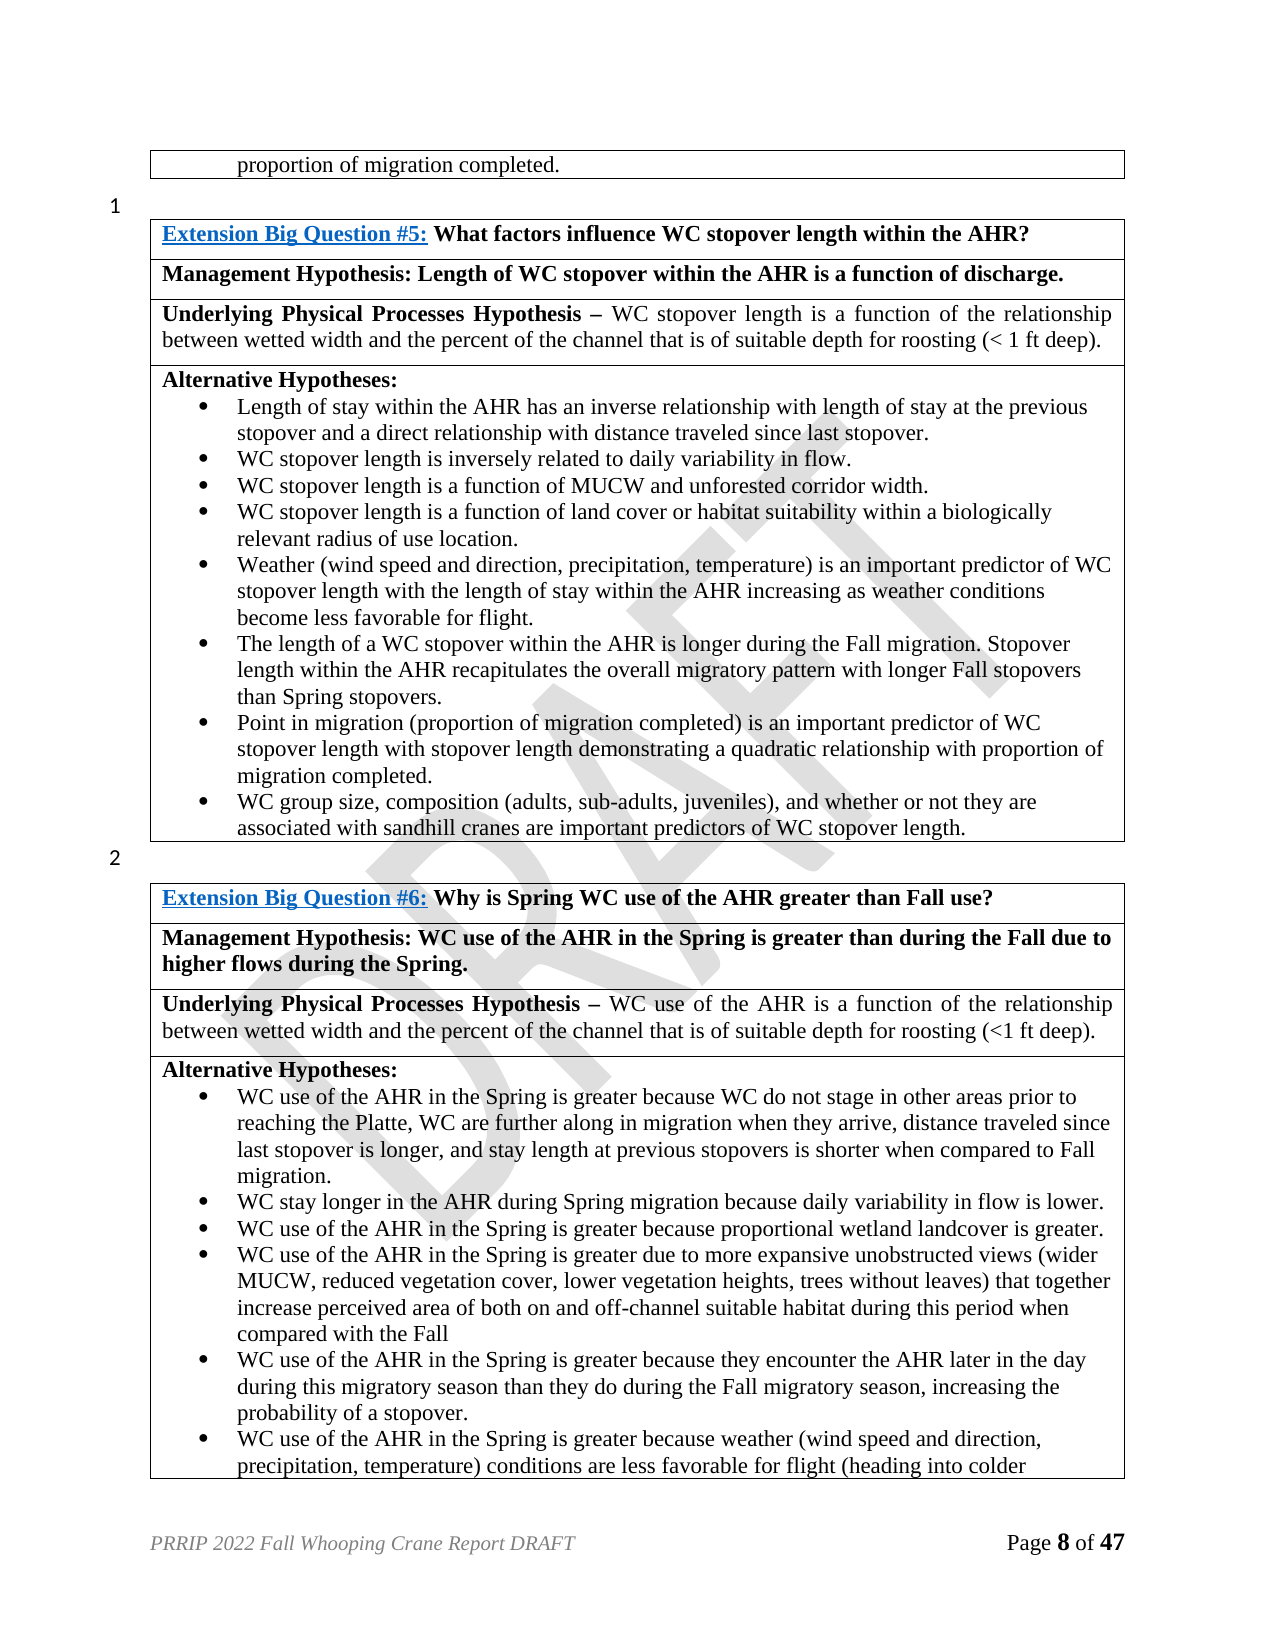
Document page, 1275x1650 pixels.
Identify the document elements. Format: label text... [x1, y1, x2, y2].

table_header Extension Big Question #6: Why is Spring WC use of the AHR greater than Fall use? [151, 884, 1124, 923]
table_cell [151, 151, 1124, 177]
table_cell Management Hypothesis: WC use of the AHR in the Spring is greater than during the Fall due to higher flows during the Spring. [151, 924, 1124, 989]
table_cell Alternative Hypotheses: Length of stay within the AHR has an inverse relationship with length of stay at the previous stopover and a direct relationship with distance traveled since last stopover. WC stopover length is inversely related to daily variability in flow. WC stopover length is a function of MUCW and unforested corridor width. WC stopover length is a function of land cover or habitat suitability within a biologically relevant radius of use location. Weather (wind speed and direction, precipitation, temperature) is an important predictor of WC stopover length with the length of stay within the AHR increasing as weather conditions become less favorable for flight. The length of a WC stopover within the AHR is longer during the Fall migration. Stopover length within the AHR recapitulates the overall migratory pattern with longer Fall stopovers than Spring stopovers. Point in migration (proportion of migration completed) is an important predictor of WC stopover length with stopover length demonstrating a quadratic relationship with proportion of migration completed. WC group size, composition (adults, sub-adults, juveniles), and whether or not they are associated with sandhill cranes are important predictors of WC stopover length. [151, 366, 1124, 841]
table_header Extension Big Question #5: What factors influence WC stopover length within the AHR? [151, 220, 1124, 259]
table_cell Underlying Physical Processes Hypothesis – WC use of the AHR is a function of the relationship between wetted width and the percent of the channel that is of suitable depth for roosting (<1 ft deep). [151, 990, 1124, 1056]
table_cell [151, 1057, 1124, 1478]
table_cell Underlying Physical Processes Hypothesis – WC stopover length is a function of the relationship between wetted width and the percent of the channel that is of suitable depth for roosting (< 1 ft deep). [151, 300, 1124, 365]
table_cell Management Hypothesis: Length of WC stopover within the AHR is a function of discharge. [151, 260, 1124, 299]
